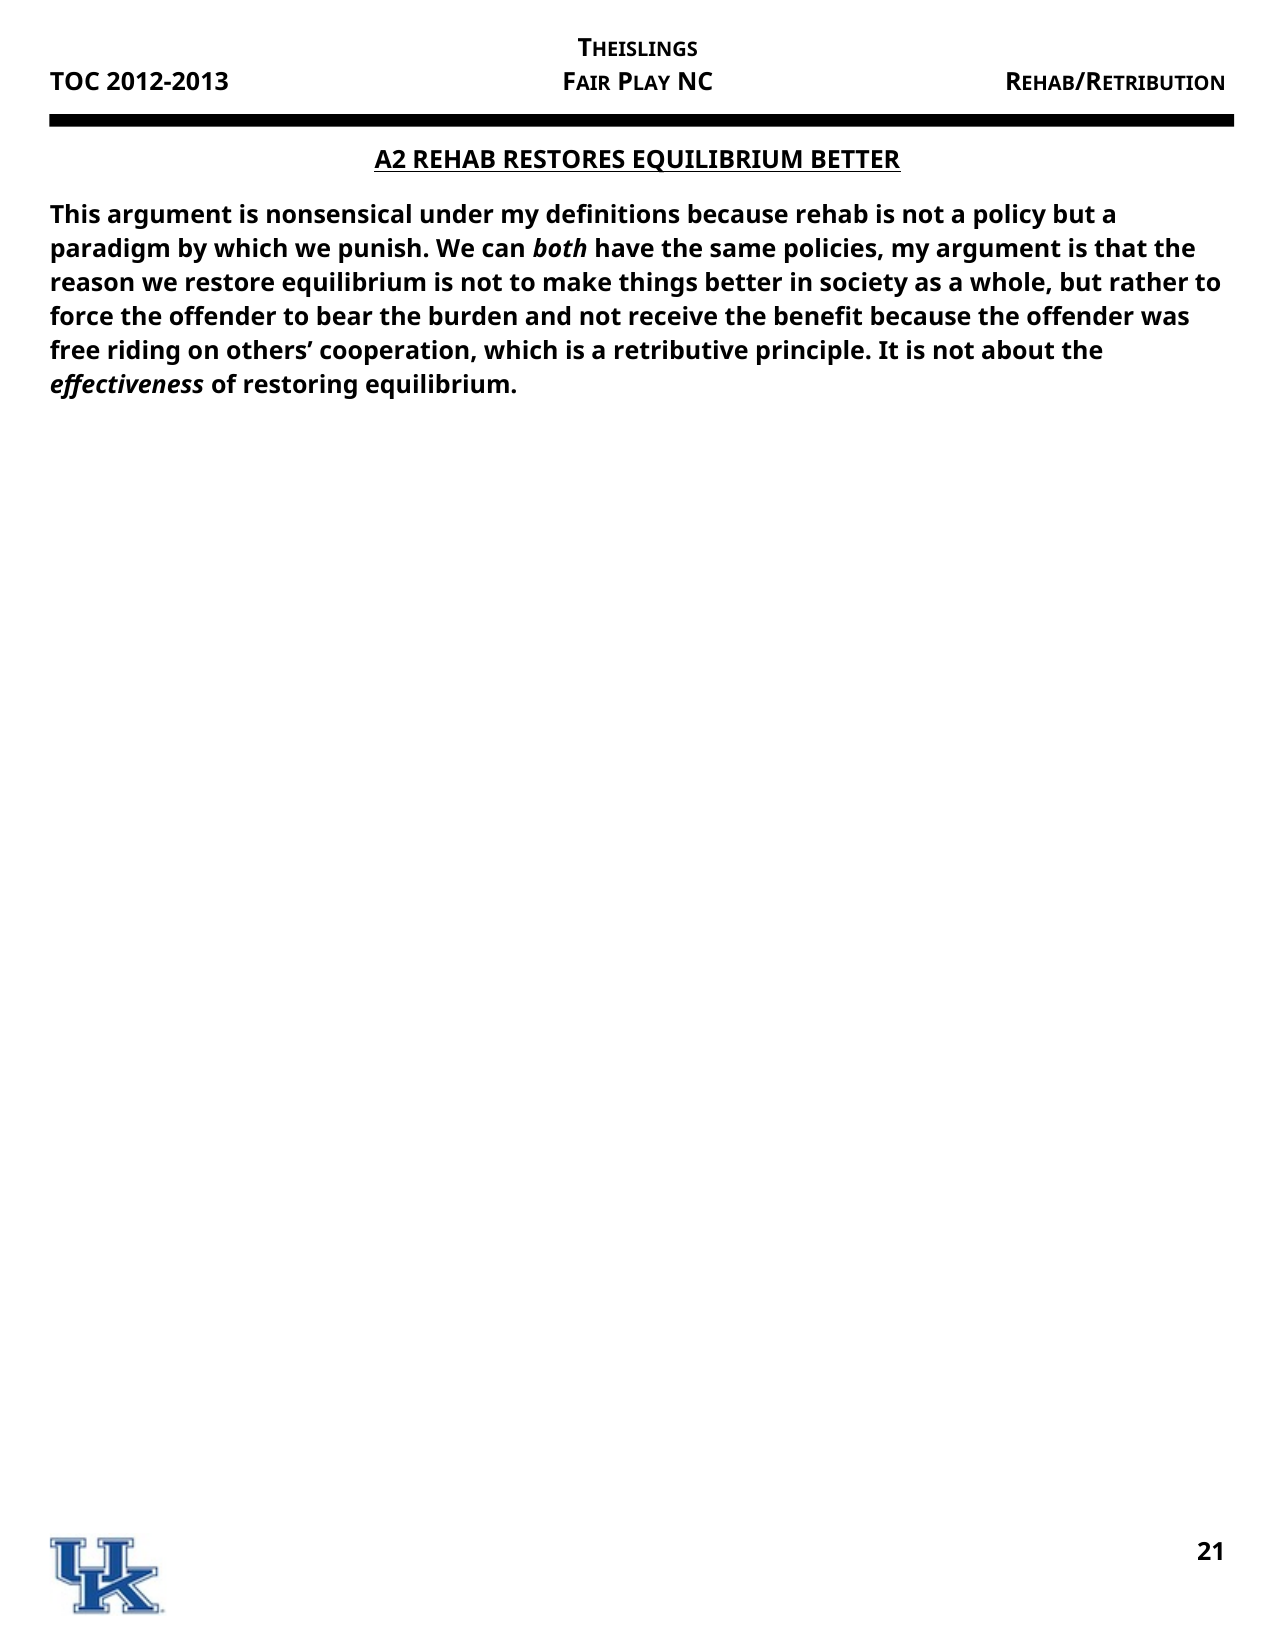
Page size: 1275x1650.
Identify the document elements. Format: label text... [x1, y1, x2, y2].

picture [49, 1533, 167, 1616]
subtitle A2 REHAB RESTORES EQUILIBRIUM BETTER [49, 142, 1226, 176]
subtitle This argument is nonsensical under my definitions because rehab is not a policy but a paradigm by which we punish. We can both have the same policies, my argument is that the reason we restore equilibrium is not to make things better in society as a whole, but rather to force the offender to bear the burden and not receive the benefit because the offender was free riding on others’ cooperation, which is a retributive principle. It is not about the effectiveness of restoring equilibrium. [49, 197, 1226, 401]
